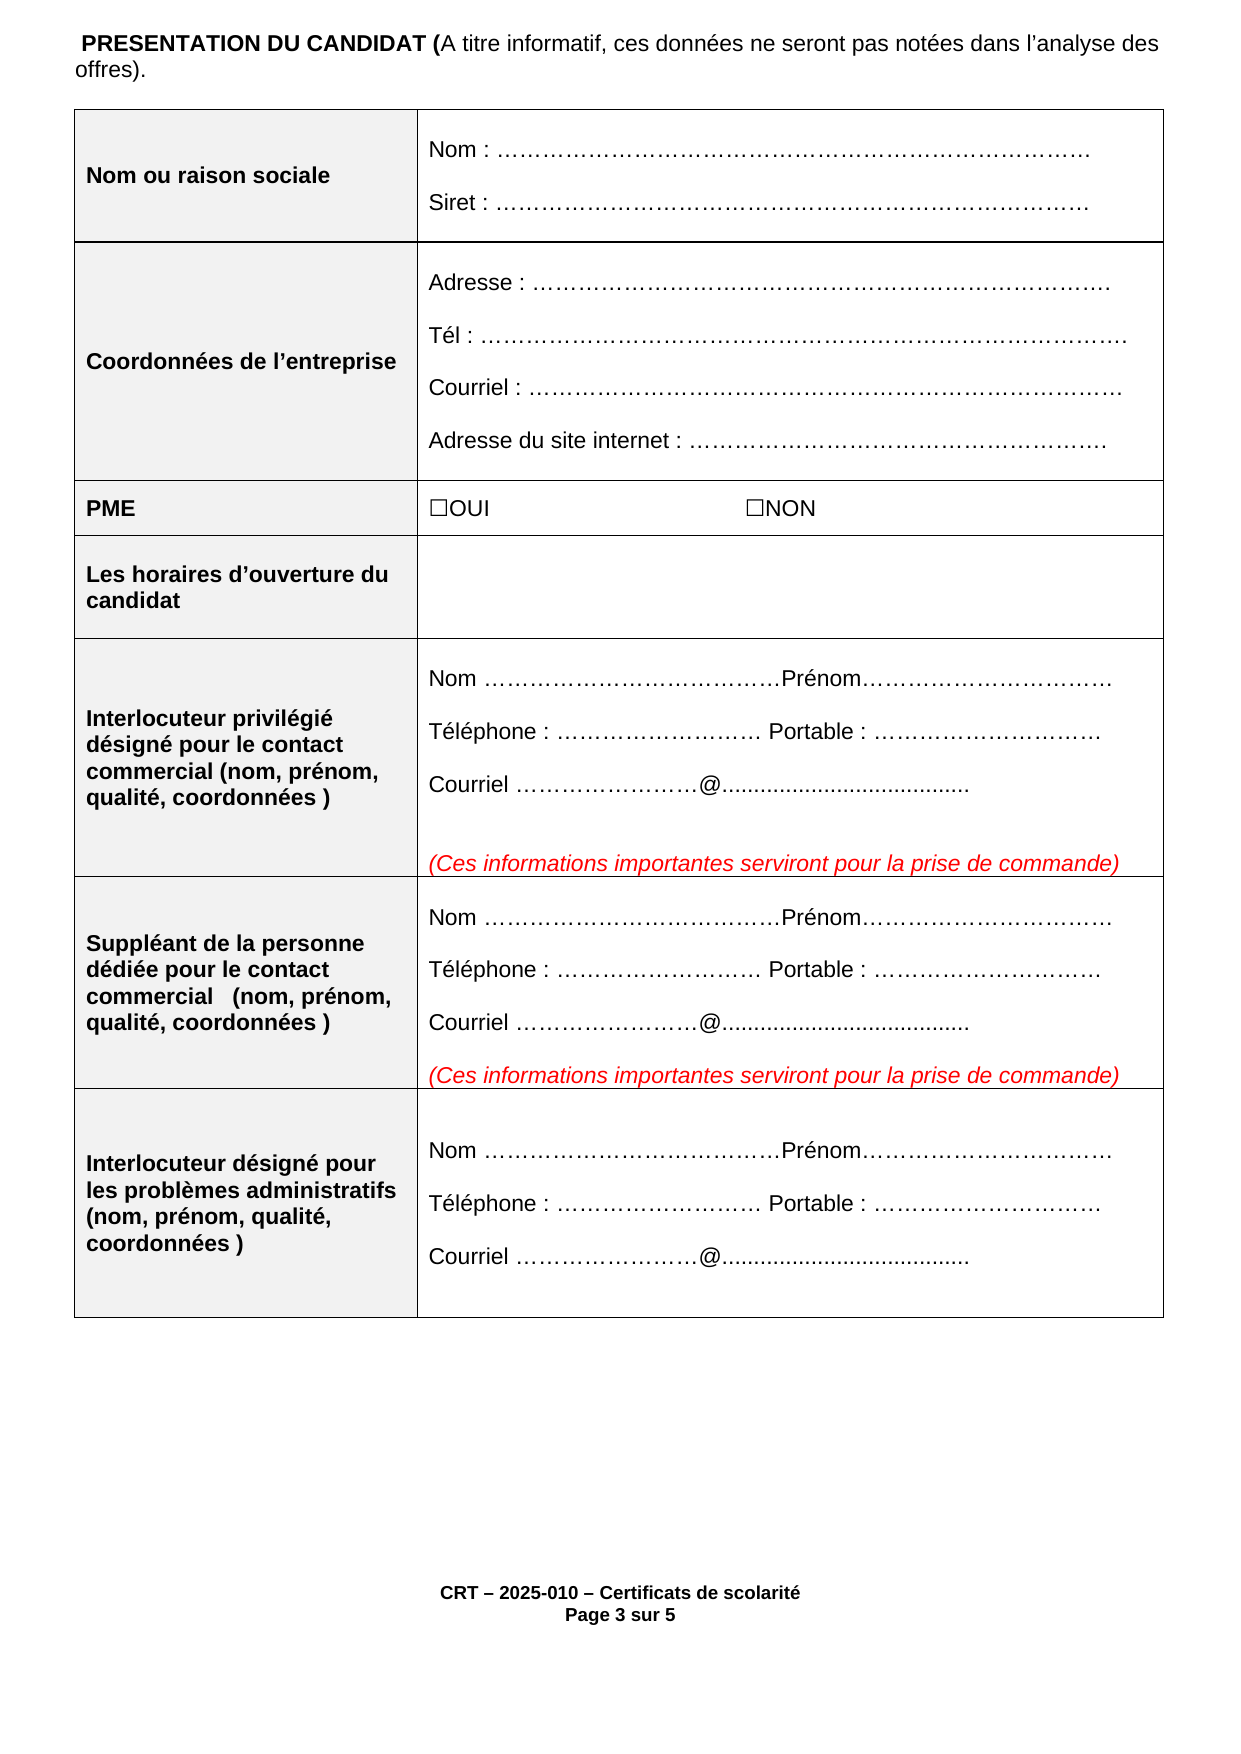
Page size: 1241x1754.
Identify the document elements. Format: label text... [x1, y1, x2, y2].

table_cell Les horaires d’ouverture du candidat [75, 536, 417, 638]
table_cell Nom Prénom Téléphone : Portable : Courriel (Ces informations importantes serviront pour la prise de commande) [418, 639, 1163, 876]
table_cell [418, 536, 1163, 638]
table_header Nom : Siret : [418, 110, 1163, 241]
table_cell Adresse : Tél : Courriel : Adresse du site internet : [418, 243, 1163, 480]
table_cell Nom Prénom Téléphone : Portable : Courriel (Ces informations importantes serviront pour la prise de commande) [418, 877, 1163, 1088]
table_cell Interlocuteur désigné pour les problèmes administratifs (nom, prénom, qualité, coordonnées ) [75, 1089, 417, 1317]
table_cell PME [75, 481, 417, 535]
table_cell Nom Prénom Téléphone : Portable : Courriel [418, 1089, 1163, 1317]
table_cell Interlocuteur privilégié désigné pour le contact commercial (nom, prénom, qualité, coordonnées ) [75, 639, 417, 876]
text PRESENTATION DU CANDIDAT (A titre informatif, ces données ne seront pas notées dans l’analyse des offres). [75, 29, 1165, 82]
table_header Nom ou raison sociale [75, 110, 417, 241]
table_cell Suppléant de la personne dédiée pour le contact commercial (nom, prénom, qualité, coordonnées ) [75, 877, 417, 1088]
table_cell Coordonnées de l’entreprise [75, 243, 417, 480]
table_cell OUI NON [418, 481, 1163, 535]
